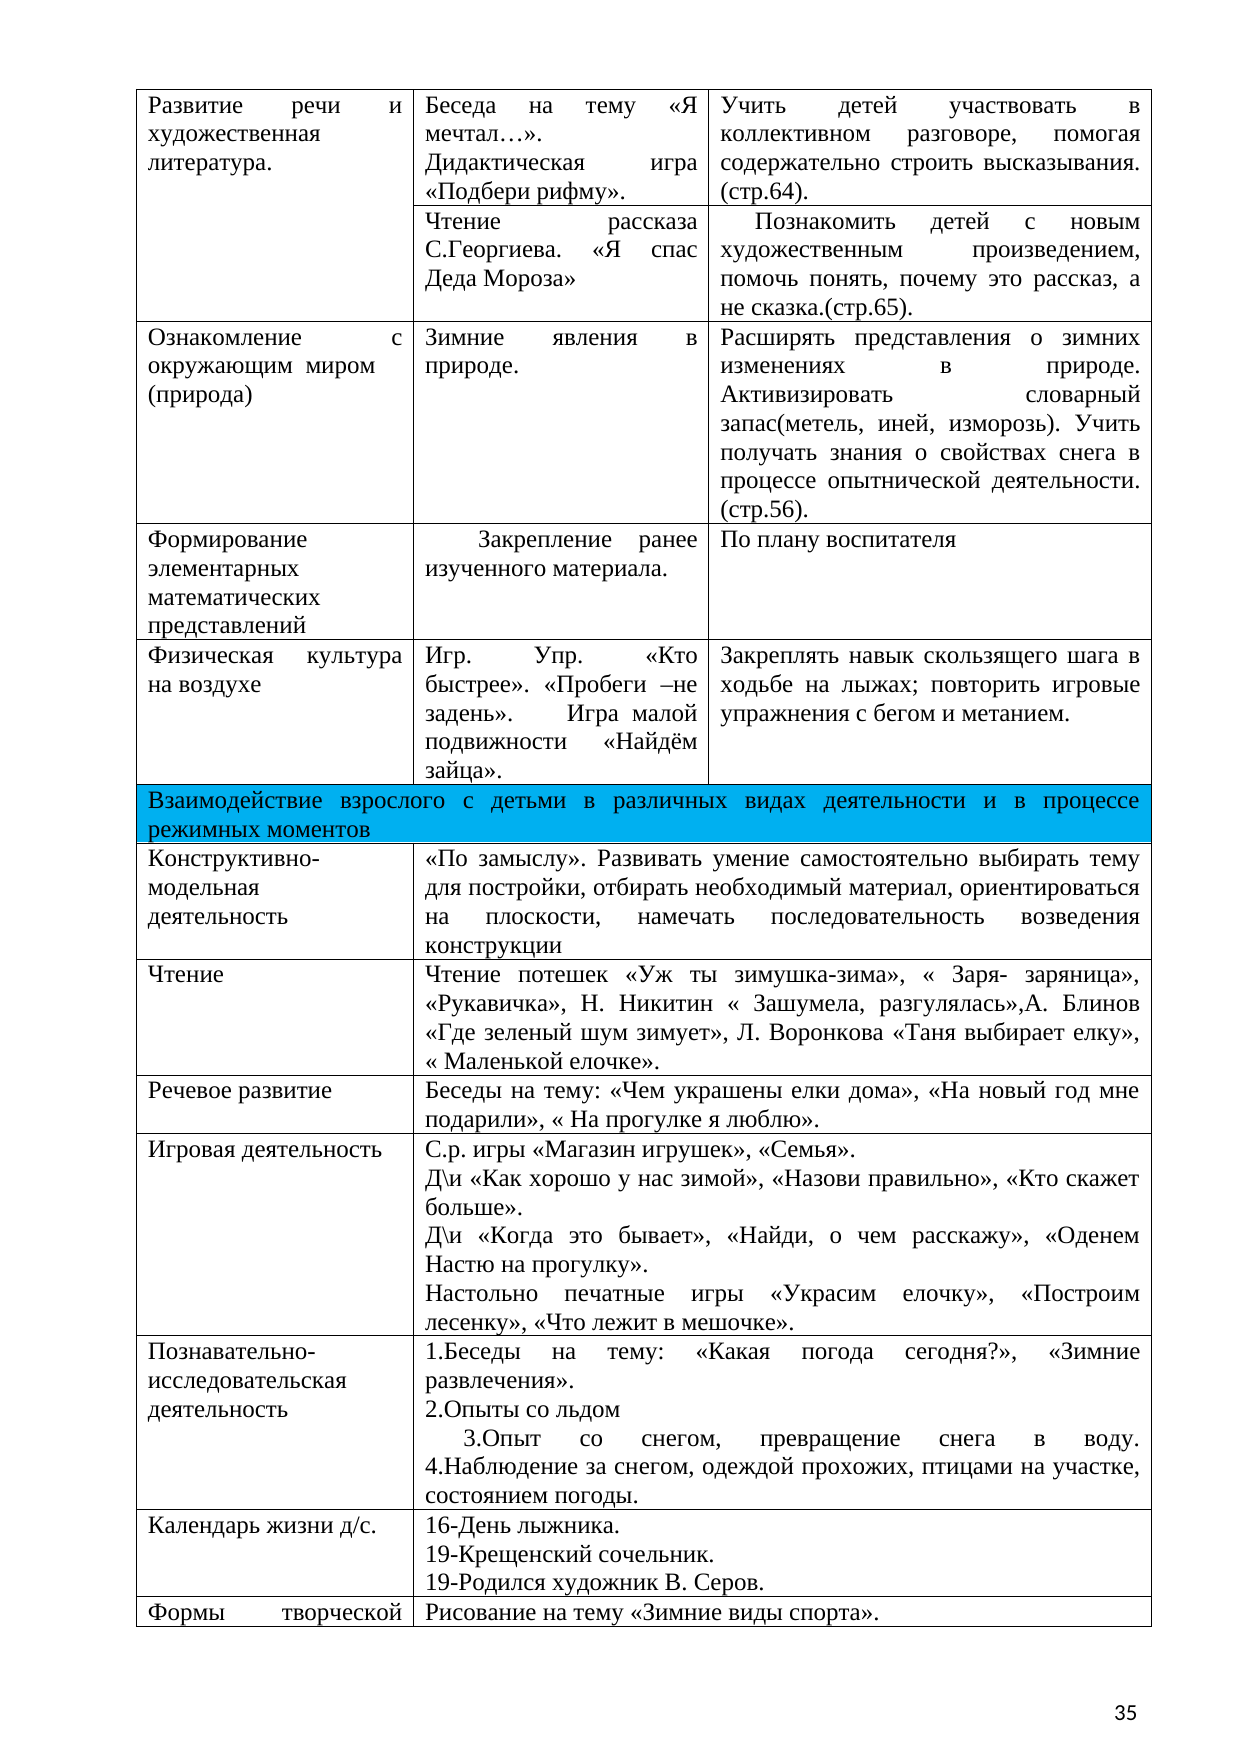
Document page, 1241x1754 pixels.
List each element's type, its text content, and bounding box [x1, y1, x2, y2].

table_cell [137, 1597, 413, 1626]
table_cell Познакомить детей с новым художественным произведением, помочь понять, почему это рассказ, а не сказка.(стр.65). [709, 206, 1151, 321]
table_cell Беседы на тему: «Чем украшены елки дома», «На новый год мне подарили», « На прогулке я люблю». [414, 1076, 1151, 1133]
table_cell Чтение [137, 960, 413, 1074]
table_cell Игр. Упр. «Кто быстрее». «Пробеги –не задень». Игра малой подвижности «Найдём зайца». [414, 640, 708, 784]
table_cell Игровая деятельность [137, 1134, 413, 1335]
table_cell По плану воспитателя [709, 524, 1151, 639]
table_cell Конструктивно-модельная деятельность [137, 844, 413, 958]
table_cell Чтение рассказа С.Георгиева. «Я спас Деда Мороза» [414, 206, 708, 321]
table_cell 1.Беседы на тему: «Какая погода сегодня?», «Зимние развлечения». 2.Опыты со льдом 3.Опыт со снегом, превращение снега в воду. 4.Наблюдение за снегом, одеждой прохожих, птицами на участке, состоянием погоды. [414, 1336, 1151, 1509]
table_cell Календарь жизни д/с. [137, 1510, 413, 1596]
table_cell Познавательно- исследовательская деятельность [137, 1336, 413, 1509]
table_cell Формирование элементарных математических представлений [137, 524, 413, 639]
table_cell Закреплять навык скользящего шага в ходьбе на лыжах; повторить игровые упражнения с бегом и метанием. [709, 640, 1151, 784]
table_cell Чтение потешек «Уж ты зимушка-зима», « Заря- заряница», «Рукавичка», Н. Никитин « Зашумела, разгулялась»,А. Блинов «Где зеленый шум зимует», Л. Воронкова «Таня выбирает елку», « Маленькой елочке». [414, 960, 1151, 1074]
table_cell Беседа на тему «Я мечтал…». Дидактическая игра «Подбери рифму». [414, 90, 708, 205]
table_cell Закрепление ранее изученного материала. [414, 524, 708, 639]
table_cell Зимние явления в природе. [414, 322, 708, 523]
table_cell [414, 1597, 1151, 1626]
table_cell 16-День лыжника. 19-Крещенский сочельник. 19-Родился художник В. Серов. [414, 1510, 1151, 1596]
table_cell Ознакомление с окружающим миром (природа) [137, 322, 413, 523]
table_cell Физическая культура на воздухе [137, 640, 413, 784]
table_cell С.р. игры «Магазин игрушек», «Семья». Д\и «Как хорошо у нас зимой», «Назови правильно», «Кто скажет больше». Д\и «Когда это бывает», «Найди, о чем расскажу», «Оденем Настю на прогулку». Настольно печатные игры «Украсим елочку», «Построим лесенку», «Что лежит в мешочке». [414, 1134, 1151, 1335]
table_cell Взаимодействие взрослого с детьми в различных видах деятельности и в процессе режимных моментов [137, 785, 1151, 842]
table_cell Развитие речи и художественная литература. [137, 90, 413, 321]
table_cell Учить детей участвовать в коллективном разговоре, помогая содержательно строить высказывания.(стр.64). [709, 90, 1151, 205]
table_cell «По замыслу». Развивать умение самостоятельно выбирать тему для постройки, отбирать необходимый материал, ориентироваться на плоскости, намечать последовательность возведения конструкции [414, 844, 1151, 958]
table_cell Речевое развитие [137, 1076, 413, 1133]
table_cell Расширять представления о зимних изменениях в природе. Активизировать словарный запас(метель, иней, изморозь). Учить получать знания о свойствах снега в процессе опытнической деятельности.(стр.56). [709, 322, 1151, 523]
